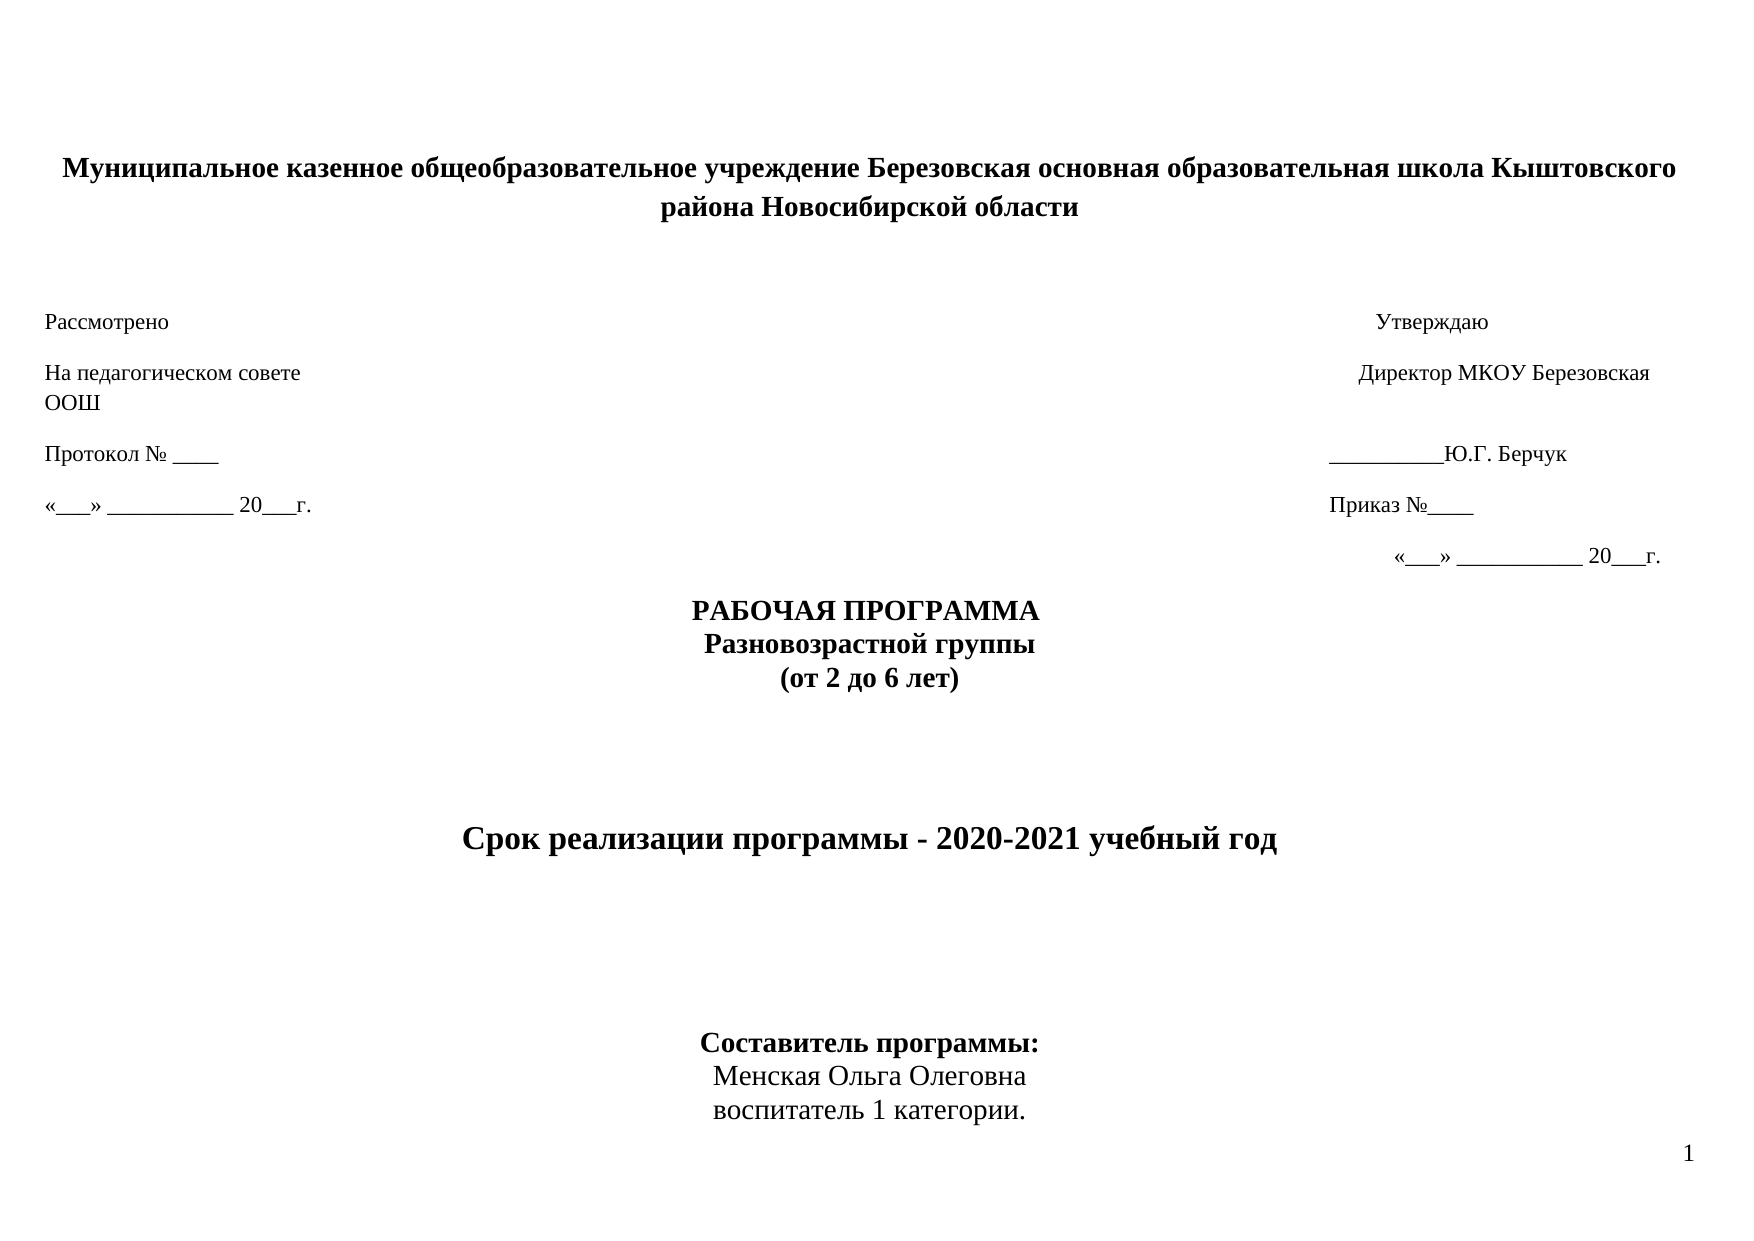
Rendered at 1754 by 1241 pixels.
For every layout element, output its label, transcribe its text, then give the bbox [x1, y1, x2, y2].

text Протокол № ____ __________Ю.Г. Берчук [44, 440, 1695, 466]
text (от 2 до 6 лет) [44, 660, 1695, 694]
text Составитель программы: [44, 1025, 1695, 1058]
text На педагогическом совете Директор МКОУ Березовская ООШ [44, 359, 1695, 415]
text Разновозрастной группы [44, 627, 1695, 660]
text Муниципальное казенное общеобразовательное учреждение Березовская основная образовательная школа Кыштовского района Новосибирской области [44, 150, 1695, 222]
text Срок реализации программы - 2020-2021 учебный год [44, 818, 1695, 857]
text воспитатель 1 категории. [44, 1092, 1695, 1125]
text «___» ___________ 20___г. Приказ №____ [44, 491, 1695, 517]
text Менская Ольга Олеговна [44, 1058, 1695, 1092]
text «___» ___________ 20___г. [44, 542, 1695, 568]
text Рабочая программа [44, 593, 1695, 627]
text Рассмотрено Утверждаю [44, 308, 1695, 334]
